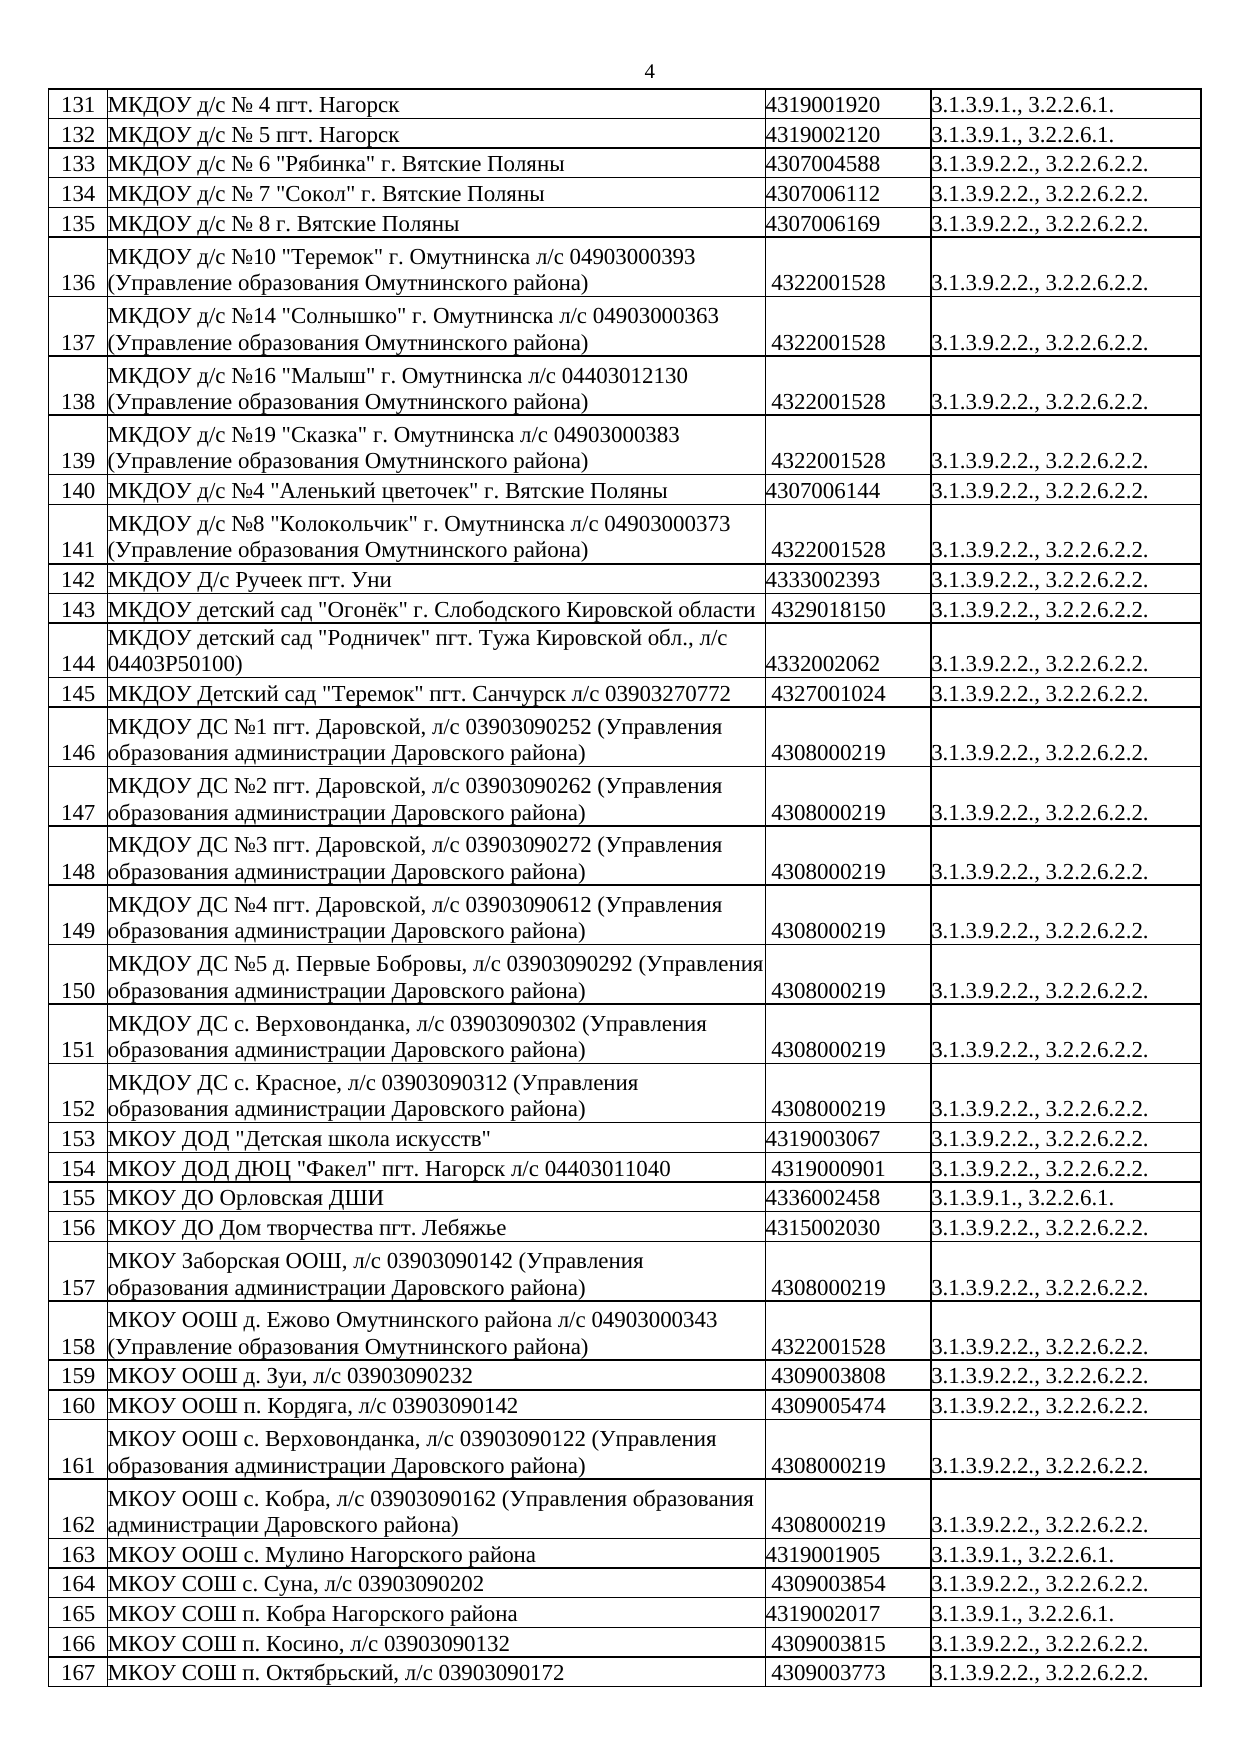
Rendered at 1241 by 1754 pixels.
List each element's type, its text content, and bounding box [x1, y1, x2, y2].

table_cell 4309003808 [766, 1361, 930, 1389]
table_cell 139 [49, 416, 107, 474]
table_cell МКДОУ ДС №5 д. Первые Бобровы, л/с 03903090292 (Управления образования администрации Даровского района) [108, 945, 765, 1003]
table_cell МКОУ ООШ с. Верховонданка, л/с 03903090122 (Управления образования администрации Даровского района) [108, 1420, 765, 1478]
table_cell 3.1.3.9.2.2., 3.2.2.6.2.2. [932, 827, 1200, 884]
table_cell 4319003067 [766, 1123, 930, 1151]
table_cell МКДОУ ДС с. Красное, л/с 03903090312 (Управления образования администрации Даровского района) [108, 1064, 765, 1122]
table_cell 4327001024 [766, 678, 930, 706]
table_cell 4307006112 [766, 178, 930, 207]
table_cell МКДОУ д/с № 6 "Рябинка" г. Вятские Поляны [108, 149, 765, 177]
table_cell 3.1.3.9.2.2., 3.2.2.6.2.2. [932, 565, 1200, 592]
table_cell 3.1.3.9.2.2., 3.2.2.6.2.2. [932, 1391, 1200, 1419]
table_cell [932, 1658, 1200, 1686]
table_cell 4322001528 [766, 357, 930, 414]
table_cell 4308000219 [766, 1242, 930, 1300]
table_cell 4307006169 [766, 208, 930, 236]
table_cell 3.1.3.9.2.2., 3.2.2.6.2.2. [932, 1153, 1200, 1181]
table_cell 161 [49, 1420, 107, 1478]
table_cell 3.1.3.9.2.2., 3.2.2.6.2.2. [932, 1242, 1200, 1300]
table_cell 151 [49, 1005, 107, 1062]
table_cell 4322001528 [766, 238, 930, 296]
table_cell 3.1.3.9.2.2., 3.2.2.6.2.2. [932, 238, 1200, 296]
table_cell 4308000219 [766, 767, 930, 825]
table_cell 4309005474 [766, 1391, 930, 1419]
table_cell 3.1.3.9.2.2., 3.2.2.6.2.2. [932, 178, 1200, 207]
table_cell МКДОУ детский сад "Огонёк" г. Слободского Кировской области [108, 594, 765, 622]
table_cell 167 [49, 1658, 107, 1686]
table_cell 4319002120 [766, 119, 930, 147]
table_cell МКОУ ДОД "Детская школа искусств" [108, 1123, 765, 1151]
table_cell МКОУ СОШ c. Cуна, л/с 03903090202 [108, 1569, 765, 1597]
table_cell 4309003854 [766, 1569, 930, 1597]
table_cell МКДОУ Детский сад "Теремок" пгт. Санчурск л/с 03903270772 [108, 678, 765, 706]
table_cell 158 [49, 1302, 107, 1359]
table_cell 142 [49, 565, 107, 592]
table_cell 150 [49, 945, 107, 1003]
table_cell 4307004588 [766, 149, 930, 177]
table_cell 159 [49, 1361, 107, 1389]
table_cell 155 [49, 1183, 107, 1211]
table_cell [932, 119, 1200, 147]
table_cell 145 [49, 678, 107, 706]
table_cell 4322001528 [766, 1302, 930, 1359]
table_cell 3.1.3.9.2.2., 3.2.2.6.2.2. [932, 357, 1200, 414]
table_cell 4307006144 [766, 475, 930, 503]
table_cell 3.1.3.9.2.2., 3.2.2.6.2.2. [932, 208, 1200, 236]
table_cell 3.1.3.9.1., 3.2.2.6.1. [932, 1183, 1200, 1211]
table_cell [932, 1628, 1200, 1656]
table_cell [932, 1598, 1200, 1626]
table_cell 147 [49, 767, 107, 825]
table_cell 154 [49, 1153, 107, 1181]
table_cell 3.1.3.9.2.2., 3.2.2.6.2.2. [932, 708, 1200, 766]
table_cell 160 [49, 1391, 107, 1419]
table_cell МКДОУ д/с № 5 пгт. Нагорск [108, 119, 765, 147]
table_cell 3.1.3.9.2.2., 3.2.2.6.2.2. [932, 416, 1200, 474]
table_cell 3.1.3.9.2.2., 3.2.2.6.2.2. [932, 297, 1200, 355]
table_cell 3.1.3.9.2.2., 3.2.2.6.2.2. [932, 149, 1200, 177]
table_cell 141 [49, 505, 107, 563]
table_cell МКОУ ООШ д. Зуи, л/с 03903090232 [108, 1361, 765, 1389]
table_cell 4309003773 [766, 1658, 930, 1686]
table_cell МКДОУ ДС с. Верховонданка, л/с 03903090302 (Управления образования администрации Даровского района) [108, 1005, 765, 1062]
table_cell МКДОУ детский сад "Родничек" пгт. Тужа Кировской обл., л/с 04403Р50100) [108, 624, 765, 676]
table_cell 132 [49, 119, 107, 147]
table_cell 4308000219 [766, 1420, 930, 1478]
table_cell 3.1.3.9.2.2., 3.2.2.6.2.2. [932, 767, 1200, 825]
table_cell МКДОУ Д/с Ручеек пгт. Уни [108, 565, 765, 592]
table_cell 149 [49, 886, 107, 944]
table_cell 4319002017 [766, 1598, 930, 1626]
table_cell 157 [49, 1242, 107, 1300]
table_cell 144 [49, 624, 107, 676]
table_cell МКДОУ д/с № 8 г. Вятские Поляны [108, 208, 765, 236]
table_cell МКОУ ДОД ДЮЦ "Факел" пгт. Нагорск л/с 04403011040 [108, 1153, 765, 1181]
table_cell 3.1.3.9.2.2., 3.2.2.6.2.2. [932, 1569, 1200, 1597]
table_cell 156 [49, 1212, 107, 1241]
table_cell 4329018150 [766, 594, 930, 622]
table_cell МКДОУ д/с №14 "Солнышко" г. Омутнинска л/с 04903000363 (Управление образования Омутнинского района) [108, 297, 765, 355]
table_cell МКДОУ д/с №16 "Малыш" г. Омутнинска л/с 04403012130 (Управление образования Омутнинского района) [108, 357, 765, 414]
table_cell 4308000219 [766, 1480, 930, 1537]
table_cell 4322001528 [766, 505, 930, 563]
table_cell 136 [49, 238, 107, 296]
table_cell 138 [49, 357, 107, 414]
table_cell 4308000219 [766, 708, 930, 766]
table_cell 131 [49, 90, 107, 117]
table_cell 3.1.3.9.2.2., 3.2.2.6.2.2. [932, 678, 1200, 706]
table_cell 4319000901 [766, 1153, 930, 1181]
table_cell 4322001528 [766, 297, 930, 355]
table_cell 4308000219 [766, 886, 930, 944]
table_cell 164 [49, 1569, 107, 1597]
table_cell 3.1.3.9.2.2., 3.2.2.6.2.2. [932, 594, 1200, 622]
table_cell МКОУ ООШ п. Кордяга, л/с 03903090142 [108, 1391, 765, 1419]
table_cell 137 [49, 297, 107, 355]
table_cell 4336002458 [766, 1183, 930, 1211]
table_cell 146 [49, 708, 107, 766]
table_cell 4319001905 [766, 1539, 930, 1567]
table_cell МКДОУ ДС №4 пгт. Даровской, л/с 03903090612 (Управления образования администрации Даровского района) [108, 886, 765, 944]
table_cell 153 [49, 1123, 107, 1151]
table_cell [932, 90, 1200, 117]
table_cell МКОУ СОШ п. Косино, л/с 03903090132 [108, 1628, 765, 1656]
table_cell 163 [49, 1539, 107, 1567]
table_cell 143 [49, 594, 107, 622]
table_cell 3.1.3.9.2.2., 3.2.2.6.2.2. [932, 1302, 1200, 1359]
table_cell 133 [49, 149, 107, 177]
table_cell 3.1.3.9.2.2., 3.2.2.6.2.2. [932, 945, 1200, 1003]
table_cell 3.1.3.9.2.2., 3.2.2.6.2.2. [932, 1480, 1200, 1537]
table_cell 162 [49, 1480, 107, 1537]
table_cell 3.1.3.9.2.2., 3.2.2.6.2.2. [932, 505, 1200, 563]
table_cell МКДОУ д/с № 7 "Сокол" г. Вятские Поляны [108, 178, 765, 207]
table_cell 135 [49, 208, 107, 236]
table_cell 166 [49, 1628, 107, 1656]
table_cell 4309003815 [766, 1628, 930, 1656]
table_cell 4308000219 [766, 1005, 930, 1062]
table_cell 3.1.3.9.2.2., 3.2.2.6.2.2. [932, 475, 1200, 503]
table_cell МКОУ ООШ с. Мулино Нагорского района [108, 1539, 765, 1567]
table_cell МКОУ СОШ п. Октябрьский, л/с 03903090172 [108, 1658, 765, 1686]
table_cell МКОУ ДО Дом творчества пгт. Лебяжье [108, 1212, 765, 1241]
table_cell 134 [49, 178, 107, 207]
table_cell МКОУ СОШ п. Кобра Нагорского района [108, 1598, 765, 1626]
table_cell 3.1.3.9.2.2., 3.2.2.6.2.2. [932, 624, 1200, 676]
table_cell МКОУ Заборская ООШ, л/с 03903090142 (Управления образования администрации Даровского района) [108, 1242, 765, 1300]
table_cell 4315002030 [766, 1212, 930, 1241]
table_cell МКДОУ ДС №1 пгт. Даровской, л/с 03903090252 (Управления образования администрации Даровского района) [108, 708, 765, 766]
table_cell 4308000219 [766, 945, 930, 1003]
table_cell 148 [49, 827, 107, 884]
table_cell МКОУ ООШ д. Ежово Омутнинского района л/с 04903000343 (Управление образования Омутнинского района) [108, 1302, 765, 1359]
table_cell 165 [49, 1598, 107, 1626]
table_cell МКОУ ДО Орловская ДШИ [108, 1183, 765, 1211]
table_cell 3.1.3.9.2.2., 3.2.2.6.2.2. [932, 1005, 1200, 1062]
table_cell МКОУ ООШ с. Кобра, л/с 03903090162 (Управления образования администрации Даровского района) [108, 1480, 765, 1537]
table_cell МКДОУ д/с №4 "Аленький цветочек" г. Вятские Поляны [108, 475, 765, 503]
table_cell МКДОУ д/с №8 "Колокольчик" г. Омутнинска л/с 04903000373 (Управление образования Омутнинского района) [108, 505, 765, 563]
table_cell 3.1.3.9.2.2., 3.2.2.6.2.2. [932, 1123, 1200, 1151]
table_cell 3.1.3.9.2.2., 3.2.2.6.2.2. [932, 1064, 1200, 1122]
table_cell МКДОУ д/с №19 "Сказка" г. Омутнинска л/с 04903000383 (Управление образования Омутнинского района) [108, 416, 765, 474]
table_cell 4322001528 [766, 416, 930, 474]
table_cell 4319001920 [766, 90, 930, 117]
table_cell 152 [49, 1064, 107, 1122]
table_cell 3.1.3.9.2.2., 3.2.2.6.2.2. [932, 886, 1200, 944]
table_cell МКДОУ ДС №3 пгт. Даровской, л/с 03903090272 (Управления образования администрации Даровского района) [108, 827, 765, 884]
table_cell 140 [49, 475, 107, 503]
table_cell МКДОУ д/с № 4 пгт. Нагорск [108, 90, 765, 117]
table_cell 4333002393 [766, 565, 930, 592]
table_cell МКДОУ д/с №10 "Теремок" г. Омутнинска л/с 04903000393 (Управление образования Омутнинского района) [108, 238, 765, 296]
table_cell 3.1.3.9.1., 3.2.2.6.1. [932, 1539, 1200, 1567]
table_cell 4332002062 [766, 624, 930, 676]
table_cell 4308000219 [766, 827, 930, 884]
table_cell 4308000219 [766, 1064, 930, 1122]
table_cell 3.1.3.9.2.2., 3.2.2.6.2.2. [932, 1361, 1200, 1389]
table_cell 3.1.3.9.2.2., 3.2.2.6.2.2. [932, 1420, 1200, 1478]
table_cell МКДОУ ДС №2 пгт. Даровской, л/с 03903090262 (Управления образования администрации Даровского района) [108, 767, 765, 825]
table_cell 3.1.3.9.2.2., 3.2.2.6.2.2. [932, 1212, 1200, 1241]
